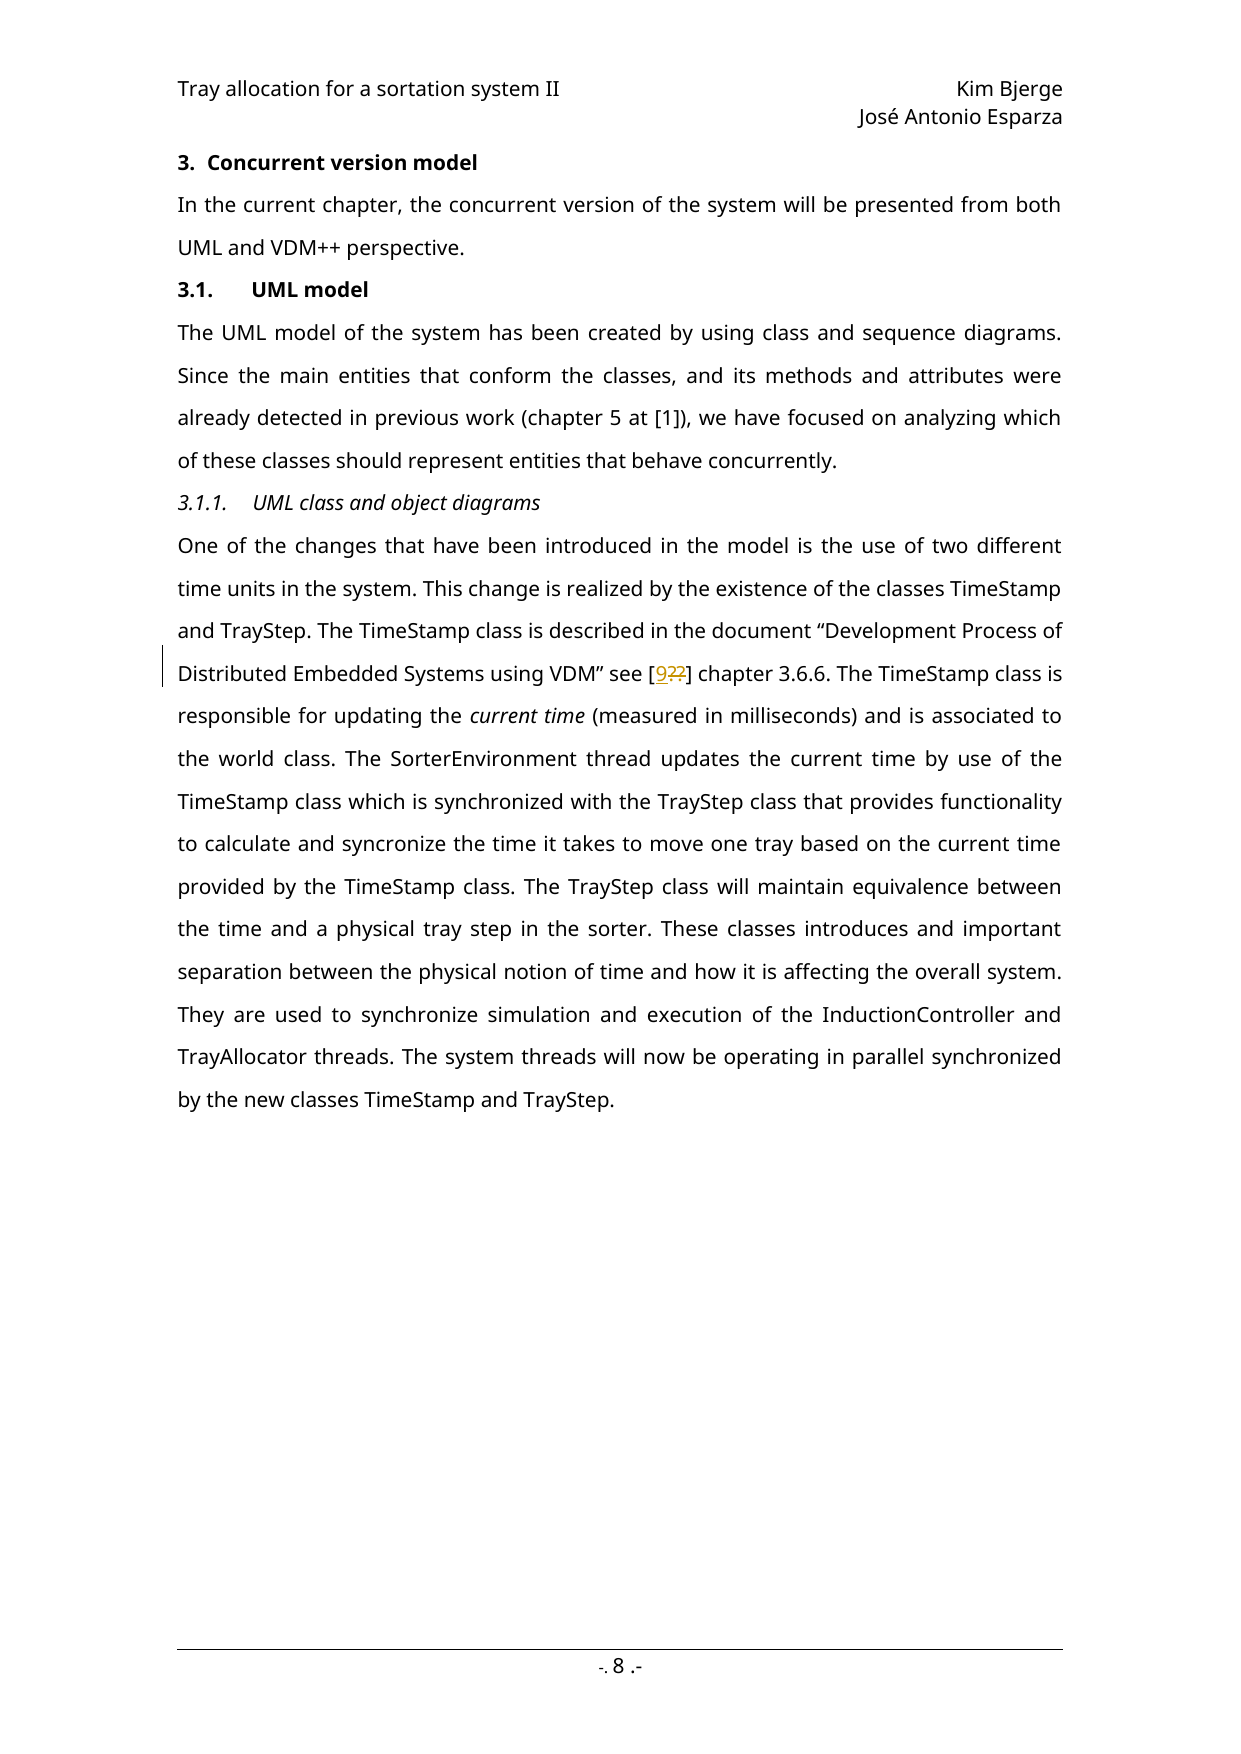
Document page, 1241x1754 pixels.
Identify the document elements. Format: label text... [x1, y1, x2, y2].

subtitle Concurrent version model [177, 148, 1063, 176]
text In the current chapter, the concurrent version of the system will be presented from both UML and VDM++ perspective. [177, 190, 1063, 261]
text The UML model of the system has been created by using class and sequence diagrams. Since the main entities that conform the classes, and its methods and attributes were already detected in previous work (chapter 5 at [1]), we have focused on analyzing which of these classes should represent entities that behave concurrently. [177, 318, 1063, 474]
subtitle UML model [177, 276, 1063, 304]
text One of the changes that have been introduced in the model is the use of two different time units in the system. This change is realized by the existence of the classes TimeStamp and TrayStep. The TimeStamp class is described in the document “Development Process of Distributed Embedded Systems using VDM” see [] chapter 3.6.6. The TimeStamp class is responsible for updating the current time (measured in milliseconds) and is associated to the world class. The SorterEnvironment thread updates the current time by use of the TimeStamp class which is synchronized with the TrayStep class that provides functionality to calculate and syncronize the time it takes to move one tray based on the current time provided by the TimeStamp class. The TrayStep class will maintain equivalence between the time and a physical tray step in the sorter. These classes introduces and important separation between the physical notion of time and how it is affecting the overall system. They are used to synchronize simulation and execution of the InductionController and TrayAllocator threads. The system threads will now be operating in parallel synchronized by the new classes TimeStamp and TrayStep. [177, 531, 1063, 1113]
subtitle UML class and object diagrams [177, 488, 1063, 517]
